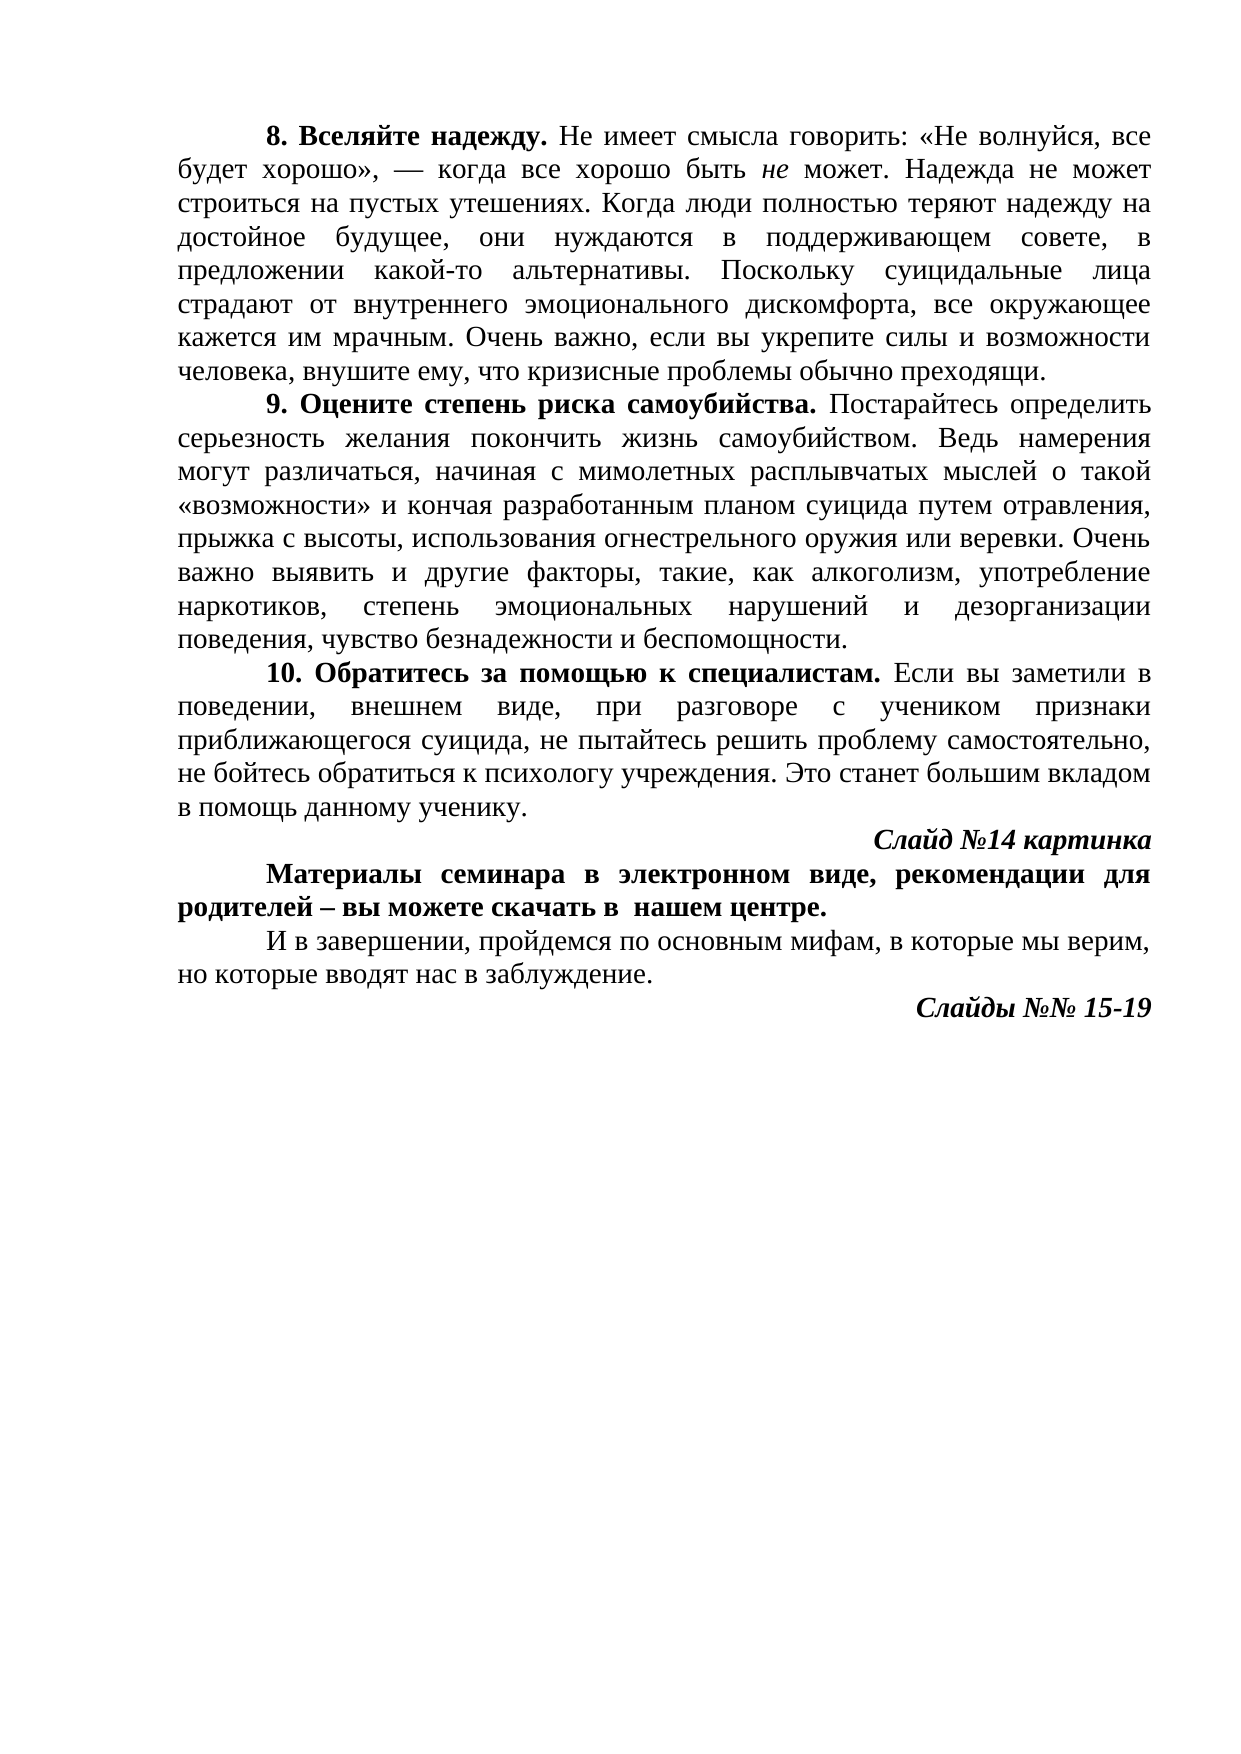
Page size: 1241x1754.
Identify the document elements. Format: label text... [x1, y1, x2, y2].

text 8. Вселяйте надежду. Не имеет смысла говорить: «Не волнуйся, все будет хорошо», — когда все хорошо быть не может. Надежда не может строиться на пустых утешениях. Когда люди полностью теряют надежду на достойное будущее, они нуждаются в поддерживающем совете, в предложении какой-то альтернативы. Поскольку суицидальные лица страдают от внутреннего эмоционального дискомфорта, все окружающее кажется им мрачным. Очень важно, если вы укрепите силы и возможности человека, внушите ему, что кризисные проблемы обычно преходящи. [177, 118, 1152, 386]
text Материалы семинара в электронном виде, рекомендации для родителей – вы можете скачать в нашем центре. [177, 856, 1152, 923]
text 9. Оцените степень риска самоубийства. Постарайтесь определить серьезность желания покончить жизнь самоубийством. Ведь намерения могут различаться, начиная с мимолетных расплывчатых мыслей о такой «возможности» и кончая разработанным планом суицида путем отравления, прыжка с высоты, использования огнестрельного оружия или веревки. Очень важно выявить и другие факторы, такие, как алкоголизм, употребление наркотиков, степень эмоциональных нарушений и дезорганизации поведения, чувство безнадежности и беспомощности. [177, 386, 1152, 655]
text И в завершении, пройдемся по основным мифам, в которые мы верим, но которые вводят нас в заблуждение. [177, 923, 1152, 990]
text 10. Обратитесь за помощью к специалистам. Если вы заметили в поведении, внешнем виде, при разговоре с учеником признаки приближающегося суицида, не пытайтесь решить проблему самостоятельно, не бойтесь обратиться к психологу учреждения. Это станет большим вкладом в помощь данному ученику. [177, 655, 1152, 822]
text Слайды №№ 15-19 [177, 990, 1152, 1024]
text Слайд №14 картинка [177, 822, 1152, 856]
